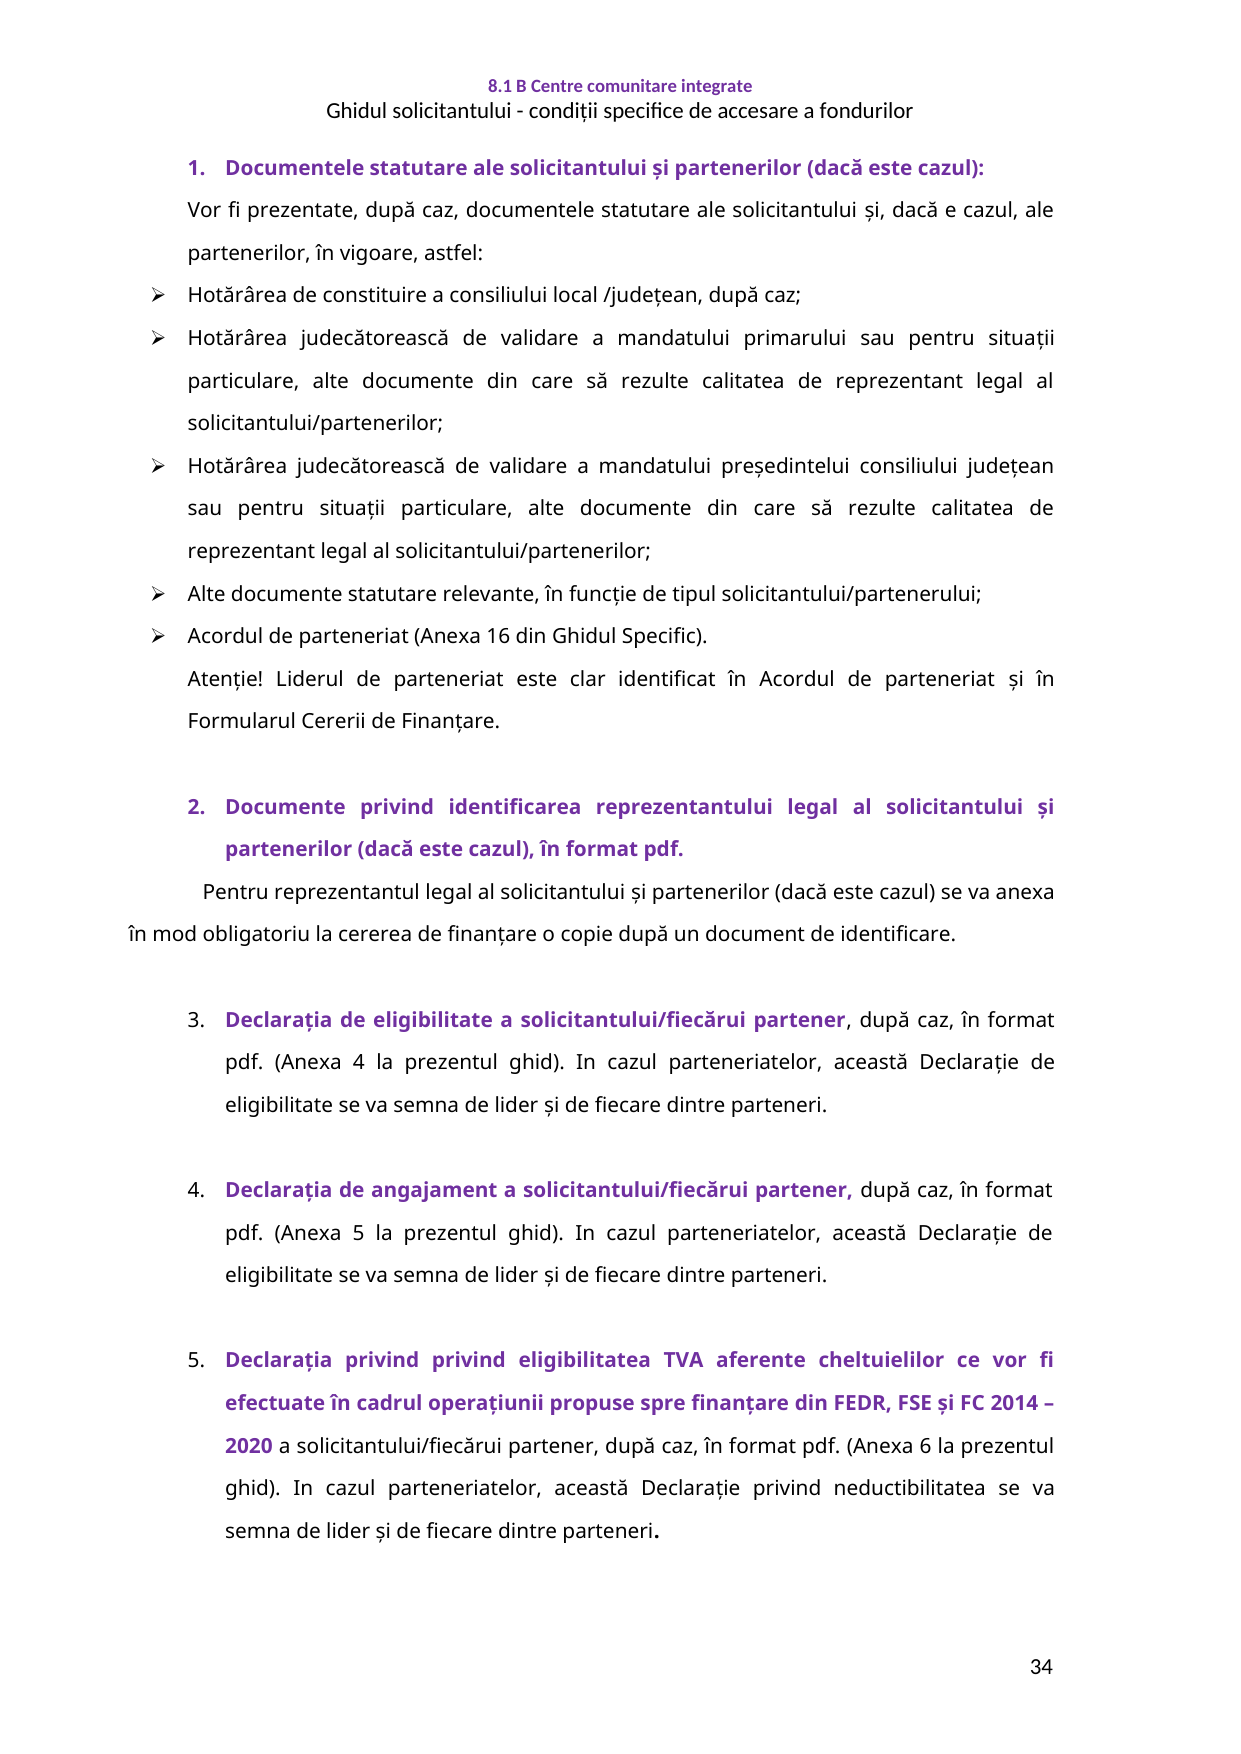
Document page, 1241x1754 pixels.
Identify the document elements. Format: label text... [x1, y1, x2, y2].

list Hotărârea judecătorească de validare a mandatului președintelui consiliului județean sau pentru situaţii particulare, alte documente din care să rezulte calitatea de reprezentant legal al solicitantului/partenerilor; [150, 451, 1055, 564]
list Hotărârea de constituire a consiliului local /județean, după caz; [150, 281, 1055, 309]
list Declaraţia de angajament a solicitantului/fiecărui partener, după caz, în format pdf. (Anexa 5 la prezentul ghid). In cazul parteneriatelor, această Declaraţie de eligibilitate se va semna de lider şi de fiecare dintre parteneri. [187, 1175, 1053, 1289]
list Documentele statutare ale solicitantului şi partenerilor (dacă este cazul): [187, 153, 1055, 181]
list Hotărârea judecătorească de validare a mandatului primarului sau pentru situaţii particulare, alte documente din care să rezulte calitatea de reprezentant legal al solicitantului/partenerilor; [150, 323, 1055, 437]
list Documente privind identificarea reprezentantului legal al solicitantului şi partenerilor (dacă este cazul), în format pdf. [187, 792, 1055, 863]
list Alte documente statutare relevante, în funcţie de tipul solicitantului/partenerului; [150, 579, 1055, 607]
text Atenţie! Liderul de parteneriat este clar identificat în Acordul de parteneriat şi în Formularul Cererii de Finanţare. [187, 664, 1055, 735]
list Declarația de eligibilitate a solicitantului/fiecărui partener, după caz, în format pdf. (Anexa 4 la prezentul ghid). In cazul parteneriatelor, această Declaraţie de eligibilitate se va semna de lider şi de fiecare dintre parteneri. [187, 1005, 1055, 1118]
list Acordul de parteneriat (Anexa 16 din Ghidul Specific). [150, 621, 1055, 650]
text Pentru reprezentantul legal al solicitantului şi partenerilor (dacă este cazul) se va anexa în mod obligatoriu la cererea de finanțare o copie după un document de identificare. [128, 877, 1055, 948]
list Declarația privind privind eligibilitatea TVA aferente cheltuielilor ce vor fi efectuate în cadrul operaţiunii propuse spre finanţare din FEDR, FSE şi FC 2014 – 2020 a solicitantului/fiecărui partener, după caz, în format pdf. (Anexa 6 la prezentul ghid). In cazul parteneriatelor, această Declaraţie privind neductibilitatea se va semna de lider şi de fiecare dintre parteneri. [187, 1346, 1055, 1544]
text Vor fi prezentate, după caz, documentele statutare ale solicitantului şi, dacă e cazul, ale partenerilor, în vigoare, astfel: [187, 195, 1055, 266]
